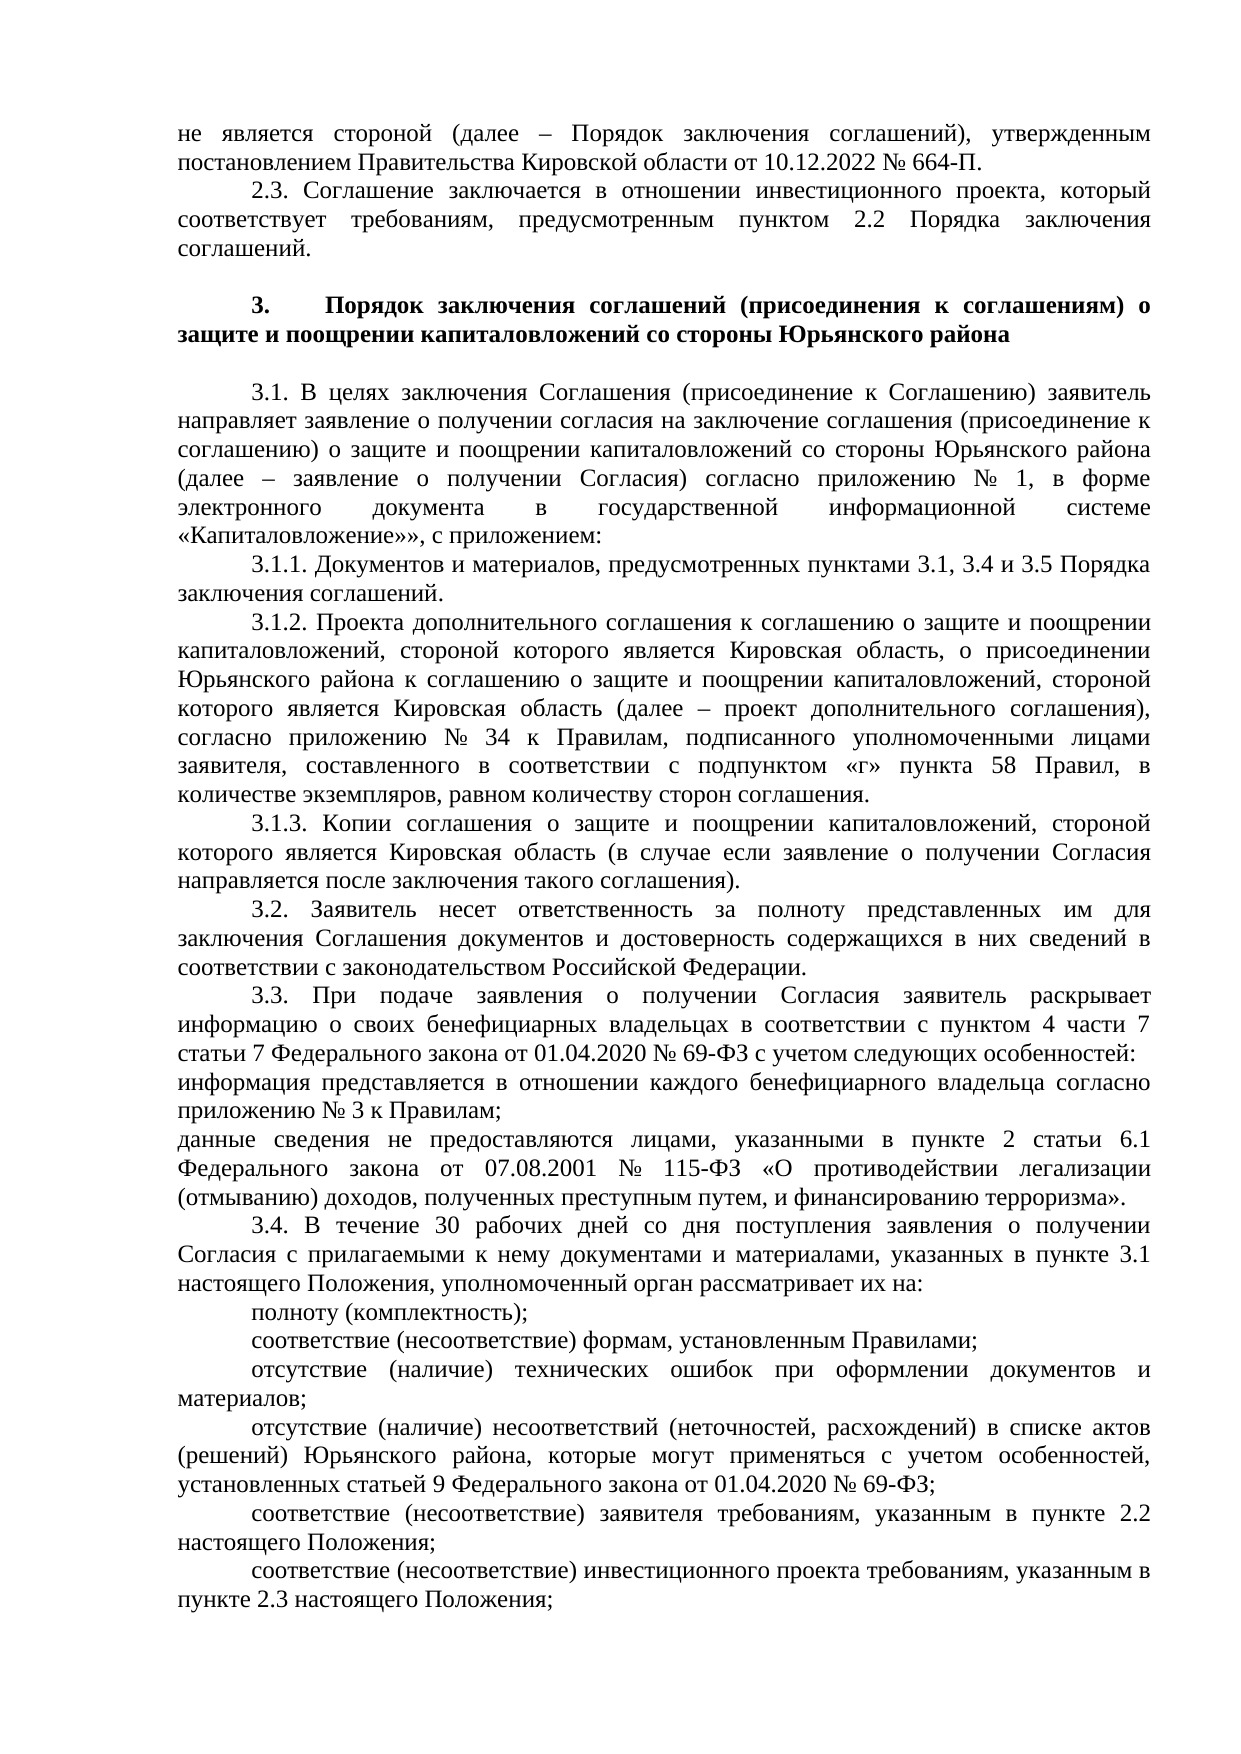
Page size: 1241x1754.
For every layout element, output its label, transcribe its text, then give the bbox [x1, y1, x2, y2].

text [177, 118, 1152, 176]
text 3.2. Заявитель несет ответственность за полноту представленных им для заключения Соглашения документов и достоверность содержащихся в них сведений в соответствии с законодательством Российской Федерации. [177, 894, 1152, 981]
text 3.4. В течение 30 рабочих дней со дня поступления заявления о получении Согласия с прилагаемыми к нему документами и материалами, указанных в пункте 3.1 настоящего Положения, уполномоченный орган рассматривает их на: [177, 1211, 1152, 1297]
text отсутствие (наличие) несоответствий (неточностей, расхождений) в списке актов (решений) Юрьянского района, которые могут применяться с учетом особенностей, установленных статьей 9 Федерального закона от 01.04.2020 № 69-ФЗ; [177, 1412, 1152, 1498]
text данные сведения не предоставляются лицами, указанными в пункте 2 статьи 6.1 Федерального закона от 07.08.2001 № 115-ФЗ «О противодействии легализации (отмыванию) доходов, полученных преступным путем, и финансированию терроризма». [177, 1124, 1152, 1211]
text 2.3. Соглашение заключается в отношении инвестиционного проекта, который соответствует требованиям, предусмотренным пунктом 2.2 Порядка заключения соглашений. [177, 176, 1152, 262]
text соответствие (несоответствие) формам, установленным Правилами; [177, 1326, 1152, 1354]
text информация представляется в отношении каждого бенефициарного владельца согласно приложению № 3 к Правилам; [177, 1067, 1152, 1124]
text полноту (комплектность); [177, 1297, 1152, 1326]
text соответствие (несоответствие) заявителя требованиям, указанным в пункте 2.2 настоящего Положения; [177, 1498, 1152, 1556]
text 3.1. В целях заключения Соглашения (присоединение к Соглашению) заявитель направляет заявление о получении согласия на заключение соглашения (присоединение к соглашению) о защите и поощрении капиталовложений со стороны Юрьянского района (далее – заявление о получении Согласия) согласно приложению № 1, в форме электронного документа в государственной информационной системе «Капиталовложение»», с приложением: [177, 377, 1152, 549]
text отсутствие (наличие) технических ошибок при оформлении документов и материалов; [177, 1354, 1152, 1412]
text 3.1.2. Проекта дополнительного соглашения к соглашению о защите и поощрении капиталовложений, стороной которого является Кировская область, о присоединении Юрьянского района к соглашению о защите и поощрении капиталовложений, стороной которого является Кировская область (далее – проект дополнительного соглашения), согласно приложению № 34 к Правилам, подписанного уполномоченными лицами заявителя, составленного в соответствии с подпунктом «г» пункта 58 Правил, в количестве экземпляров, равном количеству сторон соглашения. [177, 607, 1152, 808]
text 3.3. При подаче заявления о получении Согласия заявитель раскрывает информацию о своих бенефициарных владельцах в соответствии с пунктом 4 части 7 статьи 7 Федерального закона от 01.04.2020 № 69-ФЗ с учетом следующих особенностей: [177, 981, 1152, 1067]
text 3.1.3. Копии соглашения о защите и поощрении капиталовложений, стороной которого является Кировская область (в случае если заявление о получении Согласия направляется после заключения такого соглашения). [177, 808, 1152, 894]
text 3.1.1. Документов и материалов, предусмотренных пунктами 3.1, 3.4 и 3.5 Порядка заключения соглашений. [177, 549, 1152, 607]
text соответствие (несоответствие) инвестиционного проекта требованиям, указанным в пункте 2.3 настоящего Положения; [177, 1556, 1152, 1613]
text 3. Порядок заключения соглашений (присоединения к соглашениям) о защите и поощрении капиталовложений со стороны Юрьянского района [177, 291, 1152, 348]
